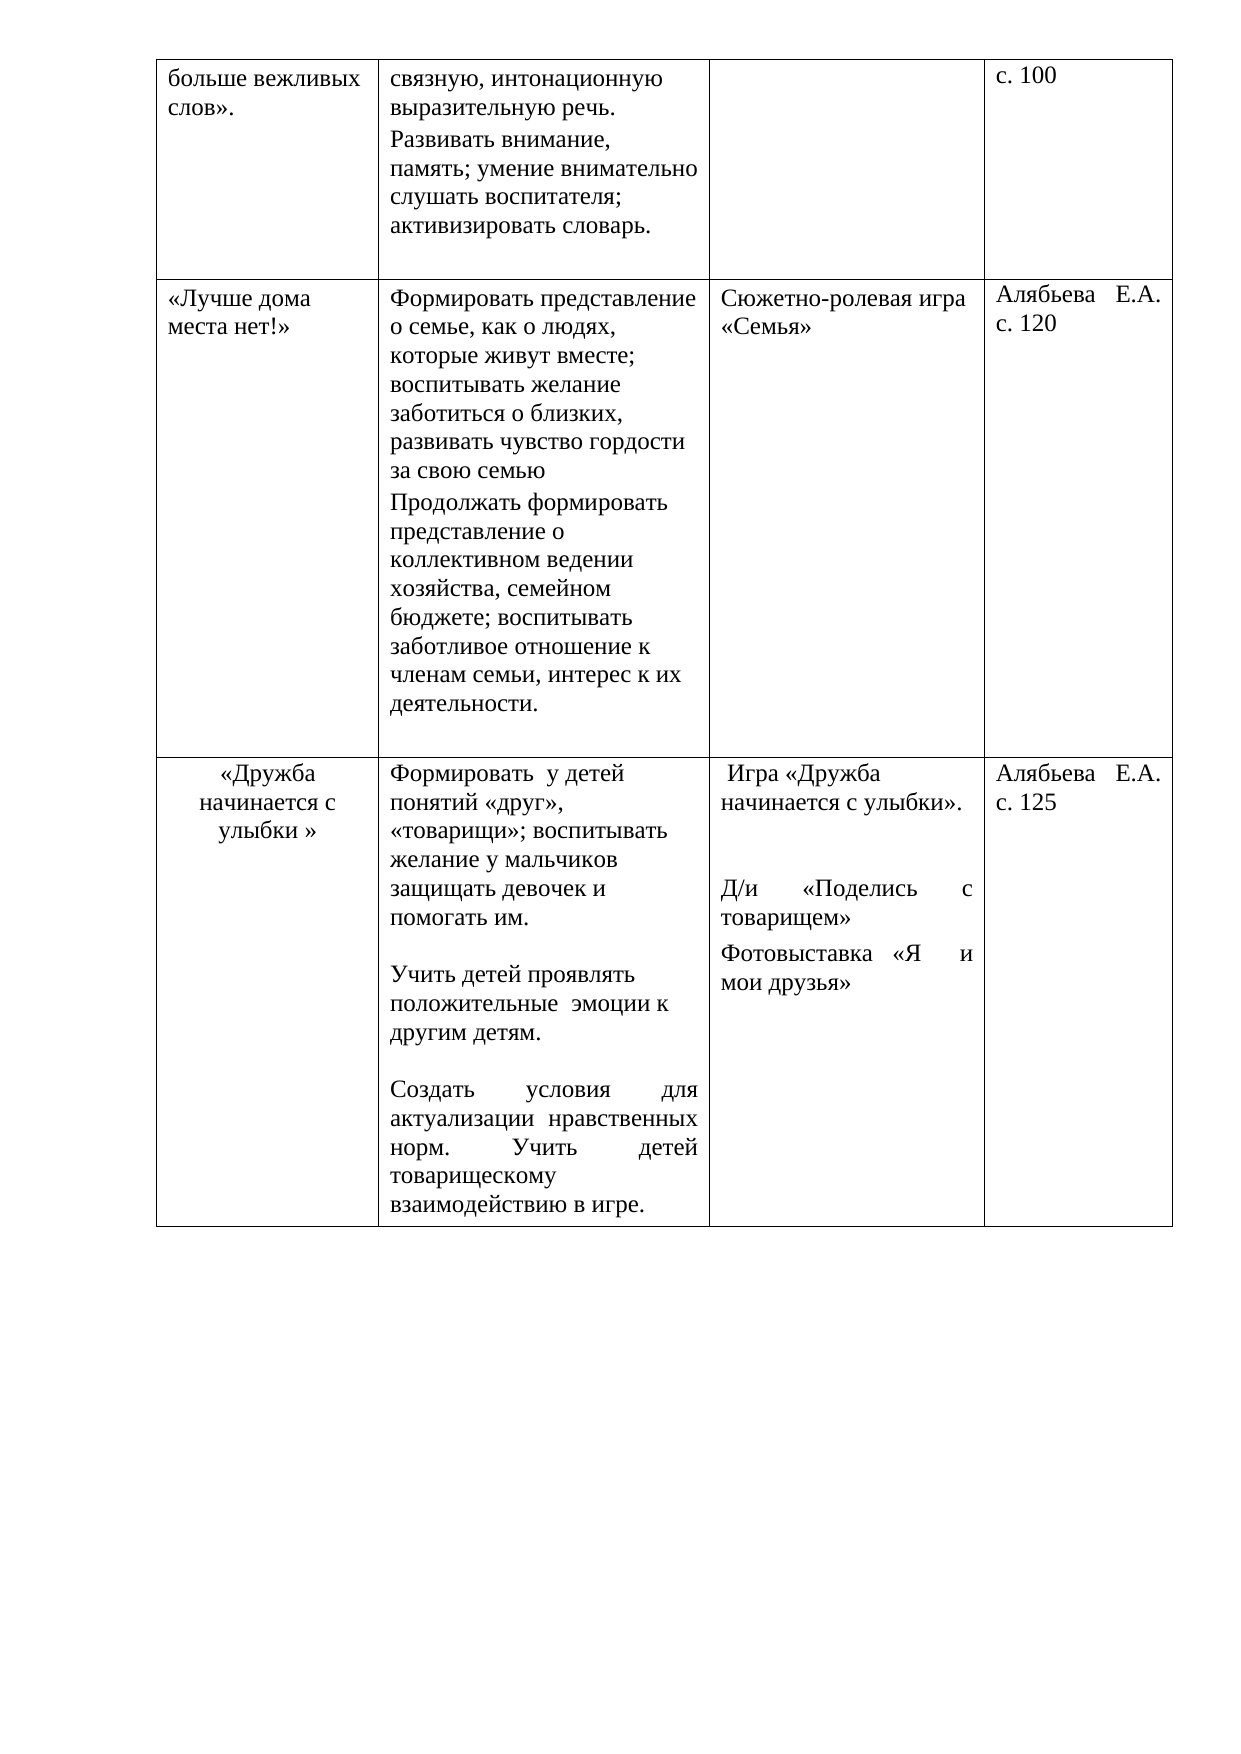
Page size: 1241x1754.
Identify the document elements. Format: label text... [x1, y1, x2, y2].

table_cell Формировать у детей понятий «друг», «товарищи»; воспитывать желание у мальчиков защищать девочек и помогать им. Учить детей проявлять положительные эмоции к другим детям. Создать условия для актуализации нравственных норм. Учить детей товарищескому взаимодействию в игре. [379, 758, 709, 1226]
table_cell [985, 60, 1172, 278]
table_cell Формировать представление о семье, как о людях, которые живут вместе; воспитывать желание заботиться о близких, развивать чувство гордости за свою семью Продолжать формировать представление о коллективном ведении хозяйства, семейном бюджете; воспитывать заботливое отношение к членам семьи, интерес к их деятельности. [379, 280, 709, 757]
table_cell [379, 60, 709, 278]
table_cell Алябьева Е.А. с. 125 [985, 758, 1172, 1226]
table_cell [710, 60, 984, 278]
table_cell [157, 60, 378, 278]
table_cell Игра «Дружба начинается с улыбки». Д/и «Поделись с товарищем» Фотовыставка «Я и мои друзья» [710, 758, 984, 1226]
table_cell «Дружба начинается с улыбки » [157, 758, 378, 1226]
table_cell Алябьева Е.А. с. 120 [985, 280, 1172, 757]
table_cell Сюжетно-ролевая игра «Семья» [710, 280, 984, 757]
table_cell «Лучше дома места нет!» [157, 280, 378, 757]
